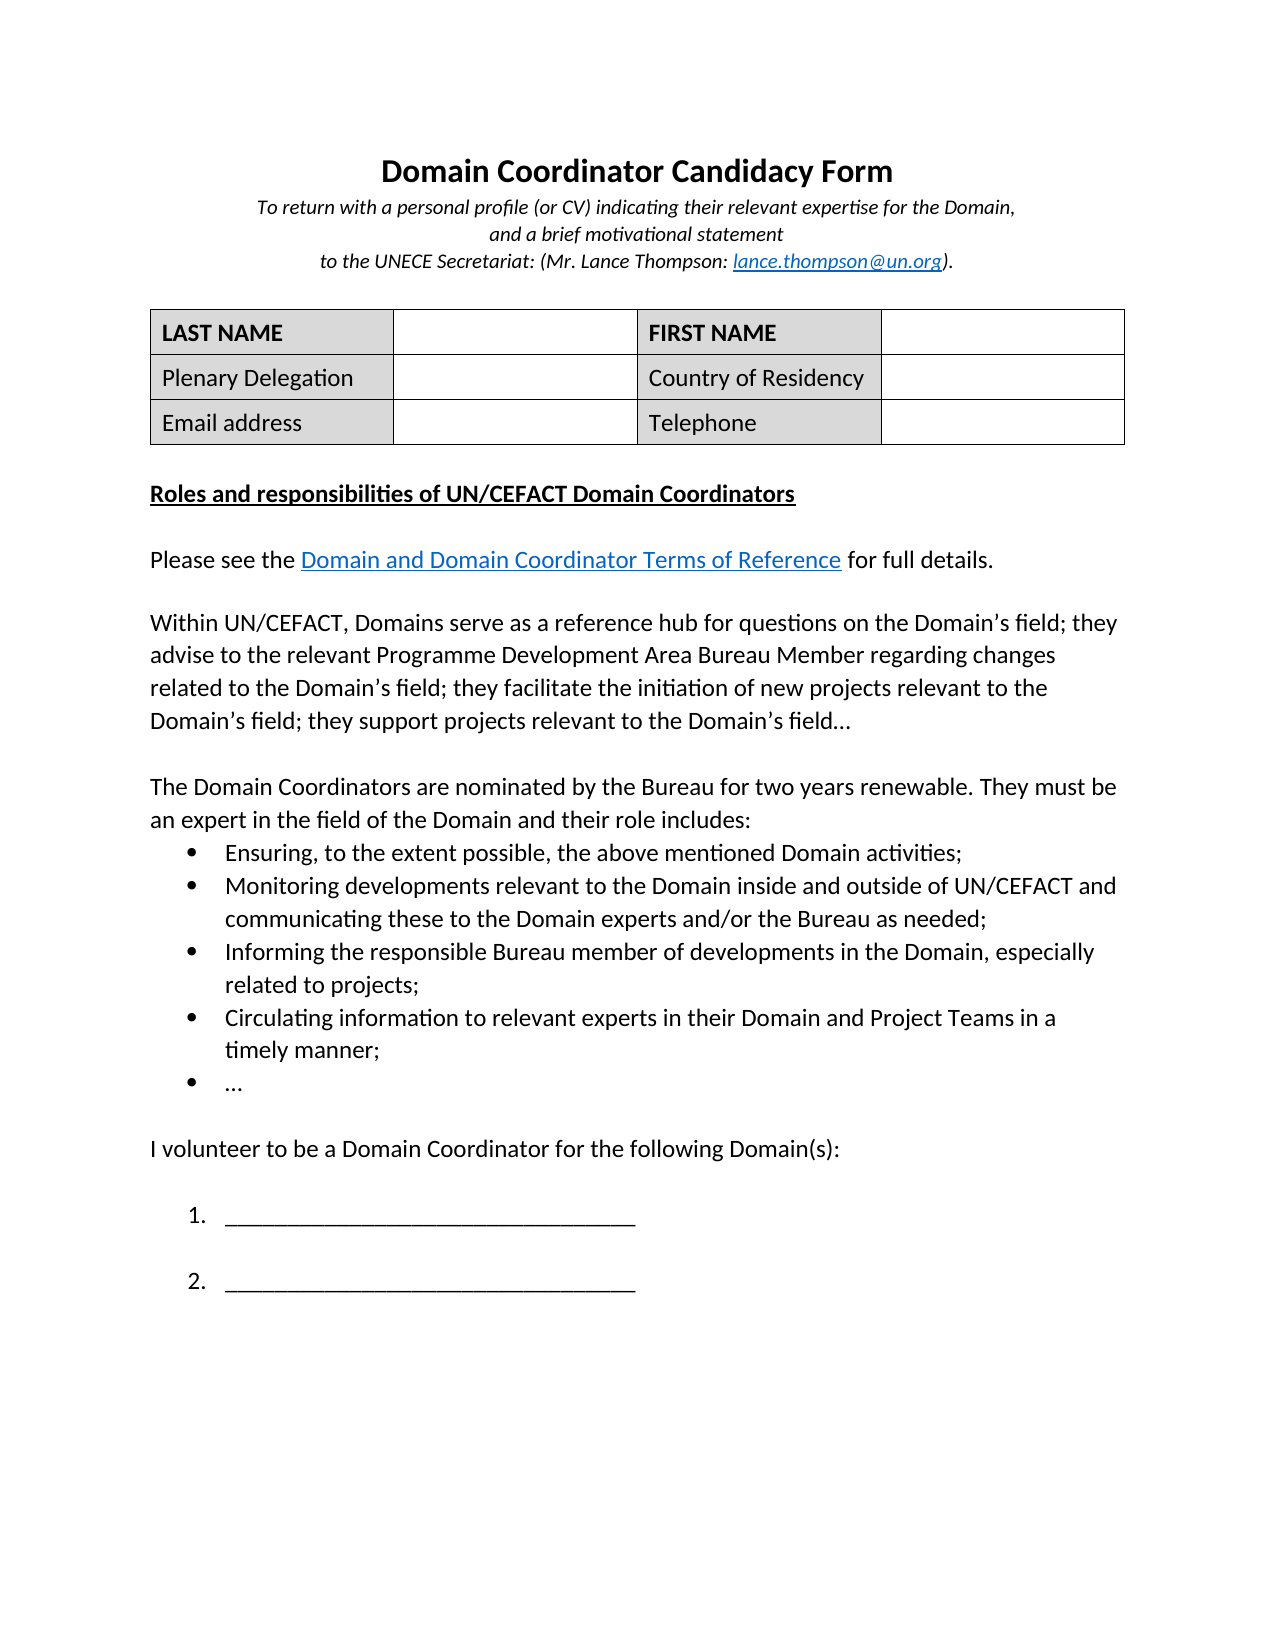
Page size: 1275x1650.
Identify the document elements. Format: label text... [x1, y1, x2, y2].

text Please see the Domain and Domain Coordinator Terms of Reference for full details. [150, 544, 1125, 604]
list _________________________________ [187, 1265, 1125, 1296]
table_cell [394, 400, 637, 444]
list Informing the responsible Bureau member of developments in the Domain, especially related to projects; [187, 936, 1125, 999]
text to the UNECE Secretariat: (Mr. Lance Thompson: lance.thompson@un.org). [150, 249, 1125, 274]
table_cell Plenary Delegation [151, 355, 393, 399]
text I volunteer to be a Domain Coordinator for the following Domain(s): [150, 1133, 1125, 1164]
text The Domain Coordinators are nominated by the Bureau for two years renewable. They must be an expert in the field of the Domain and their role includes: [150, 771, 1125, 835]
table_header LAST NAME [151, 310, 393, 354]
list _________________________________ [187, 1199, 1125, 1230]
list Ensuring, to the extent possible, the above mentioned Domain activities; [187, 837, 1125, 868]
text Within UN/CEFACT, Domains serve as a reference hub for questions on the Domain’s field; they advise to the relevant Programme Development Area Bureau Member regarding changes related to the Domain’s field; they facilitate the initiation of new projects relevant to the Domain’s field; they support projects relevant to the Domain’s field… [150, 607, 1125, 736]
table_header [882, 310, 1124, 354]
table_cell [882, 400, 1124, 444]
list … [187, 1068, 1125, 1098]
table_cell Email address [151, 400, 393, 444]
text To return with a personal profile (or CV) indicating their relevant expertise for the Domain, [150, 194, 1125, 219]
table_cell Telephone [638, 400, 881, 444]
table_header [394, 310, 637, 354]
text Roles and responsibilities of UN/CEFACT Domain Coordinators [150, 478, 1125, 508]
table_cell Country of Residency [638, 355, 881, 399]
table_cell [394, 355, 637, 399]
table_cell [882, 355, 1124, 399]
list Monitoring developments relevant to the Domain inside and outside of UN/CEFACT and communicating these to the Domain experts and/or the Bureau as needed; [187, 870, 1125, 933]
text Domain Coordinator Candidacy Form [150, 150, 1125, 191]
table_header FIRST NAME [638, 310, 881, 354]
text and a brief motivational statement [150, 221, 1125, 247]
list Circulating information to relevant experts in their Domain and Project Teams in a timely manner; [187, 1002, 1125, 1065]
